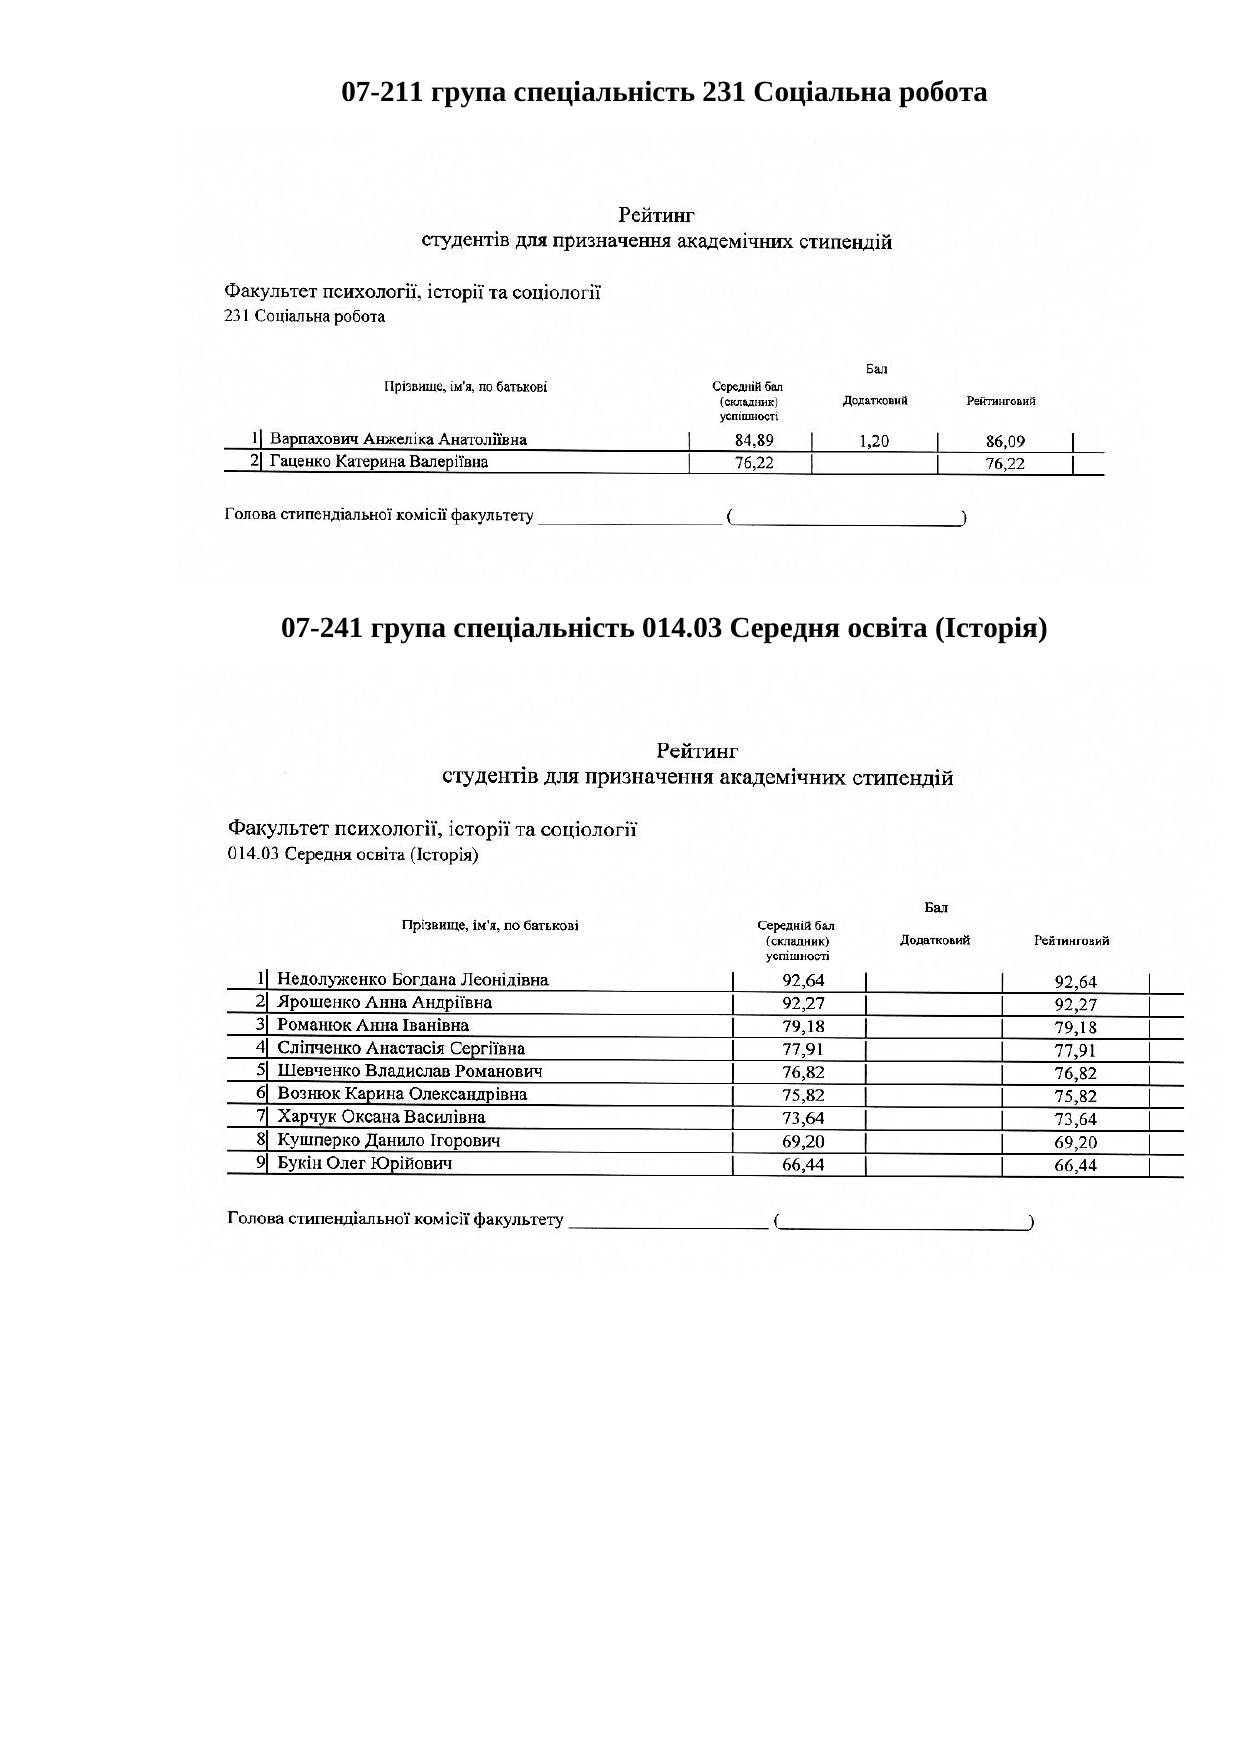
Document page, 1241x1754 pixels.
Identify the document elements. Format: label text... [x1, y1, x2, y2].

text 07-211 група спеціальність 231 Соціальна робота [177, 74, 1152, 107]
picture [177, 133, 1152, 585]
picture [177, 668, 1218, 1274]
text 07-241 група спеціальність 014.03 Середня освіта (Історія) [177, 610, 1152, 643]
